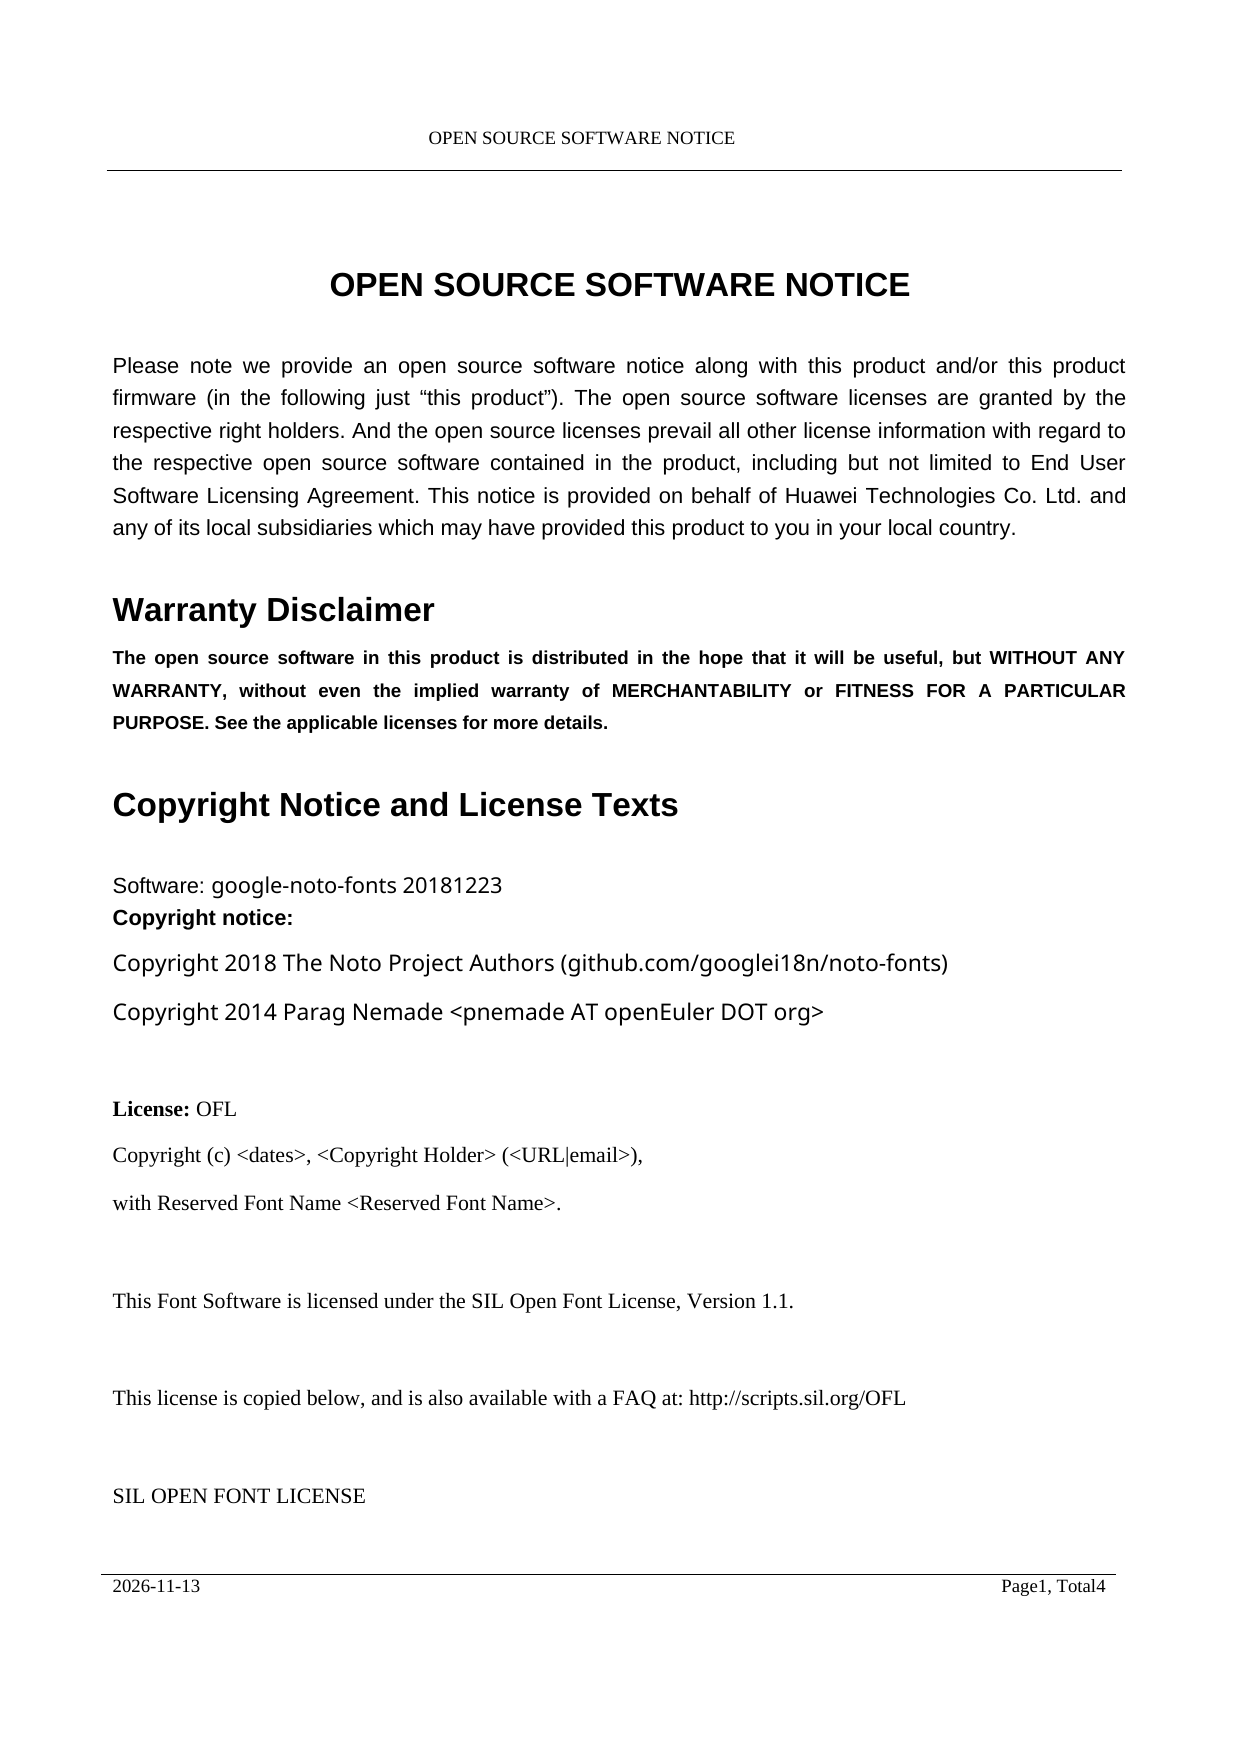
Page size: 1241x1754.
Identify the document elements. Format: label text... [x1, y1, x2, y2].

text License: OFL [112, 1093, 1128, 1125]
text Please note we provide an open source software notice along with this product and/or this product firmware (in the following just “this product”). The open source software licenses are granted by the respective right holders. And the open source licenses prevail all other license information with regard to the respective open source software contained in the product, including but not limited to End User Software Licensing Agreement. This notice is provided on behalf of Huawei Technologies Co. Ltd. and any of its local subsidiaries which may have provided this product to you in your local country. [112, 349, 1128, 544]
text The open source software in this product is distributed in the hope that it will be useful, but WITHOUT ANY WARRANTY, without even the implied warranty of MERCHANTABILITY or FITNESS FOR A PARTICULAR PURPOSE. See the applicable licenses for more details. [112, 641, 1128, 739]
text OPEN SOURCE SOFTWARE NOTICE [112, 251, 1128, 316]
text Copyright Notice and License Texts [112, 771, 1128, 836]
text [112, 1138, 1128, 1512]
text Copyright 2018 The Noto Project Authors (github.com/googlei18n/noto-fonts) Copyright 2014 Parag Nemade <pnemade AT openEuler DOT org> [112, 947, 1128, 1077]
text Warranty Disclaimer [112, 576, 1128, 641]
text Copyright notice: [112, 901, 1128, 934]
text Software: google-noto-fonts 20181223 [112, 869, 1128, 901]
